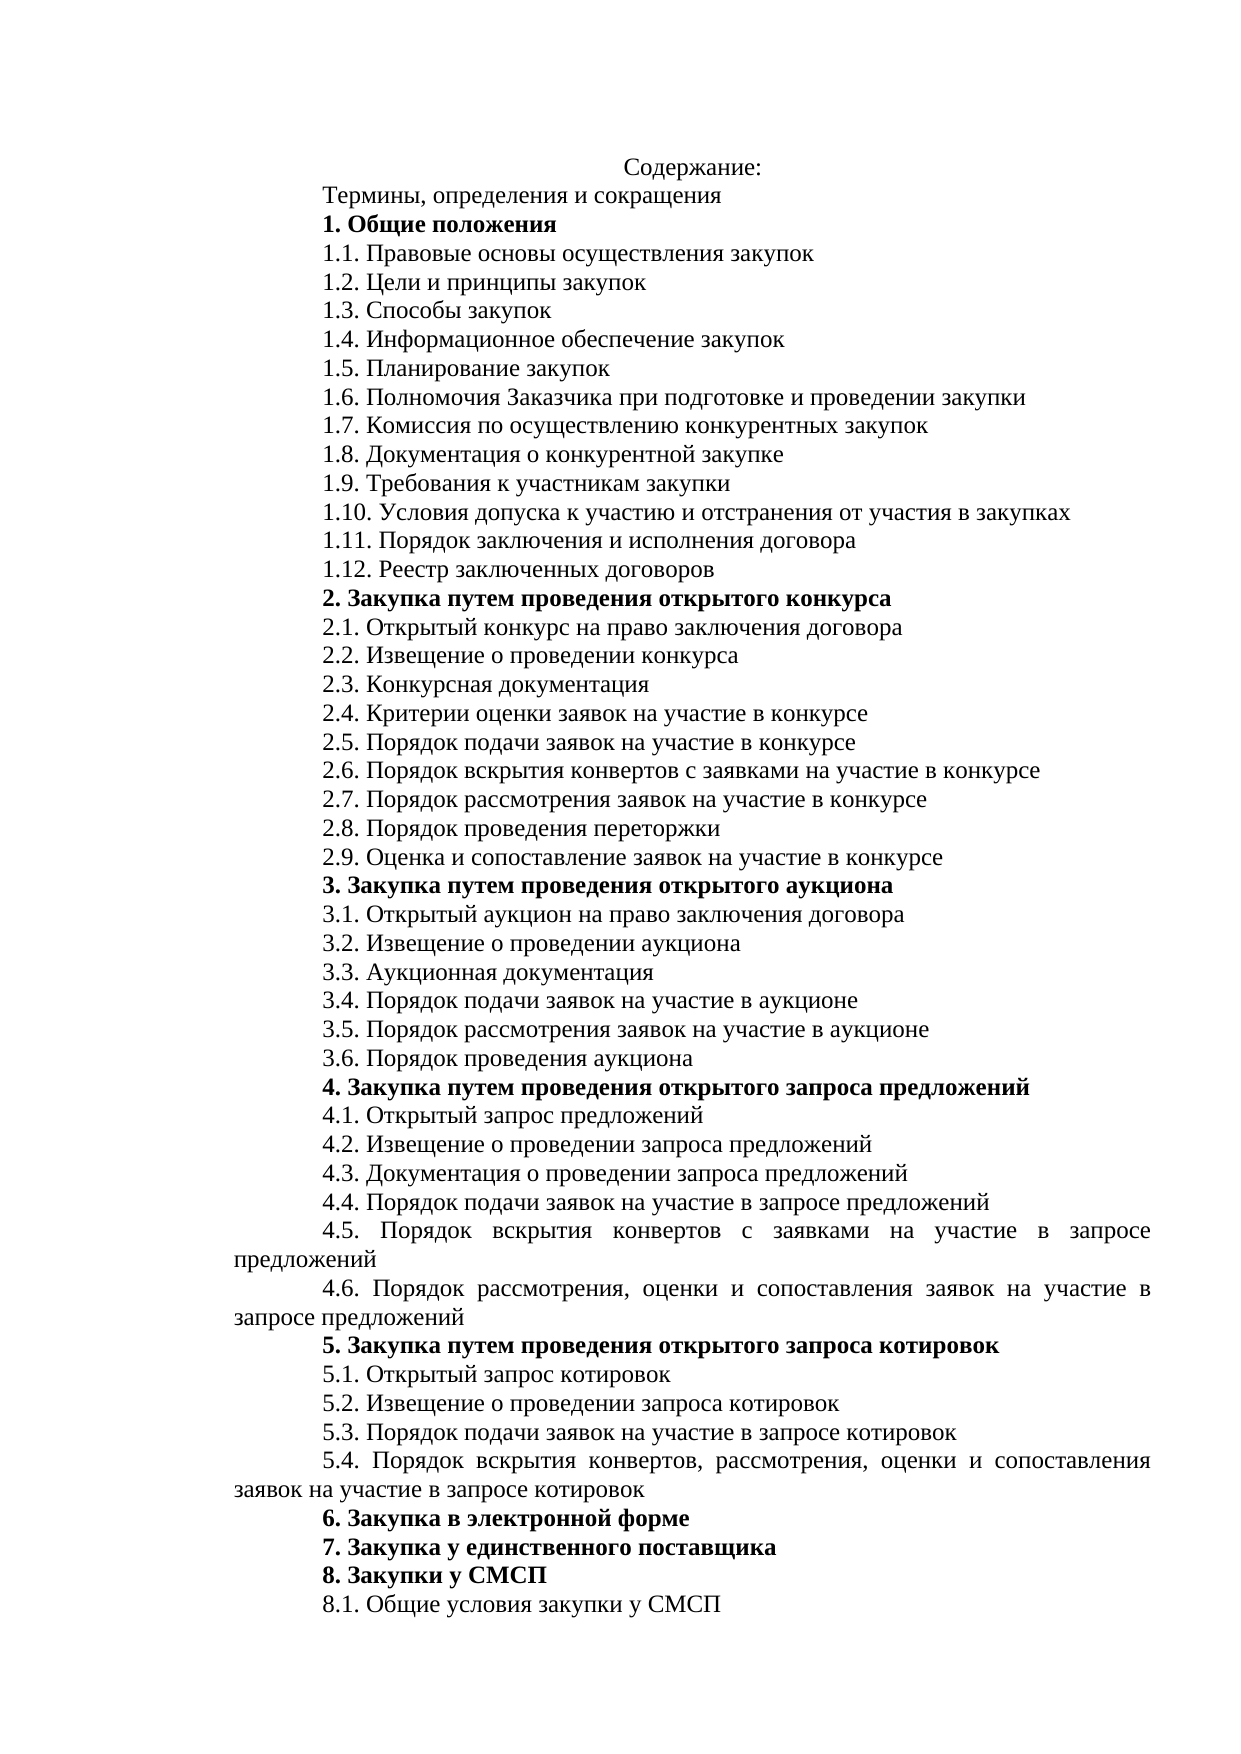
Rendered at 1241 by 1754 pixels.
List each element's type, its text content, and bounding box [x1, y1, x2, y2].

text 2.8. Порядок проведения переторжки [233, 813, 1152, 842]
text 1.1. Правовые основы осуществления закупок [233, 238, 1152, 267]
text 8.1. Общие условия закупки у СМСП [233, 1589, 1152, 1618]
text 2. Закупка путем проведения открытого конкурса [233, 583, 1152, 612]
text 2.3. Конкурсная документация [233, 669, 1152, 698]
text 1.2. Цели и принципы закупок [233, 267, 1152, 295]
text 3. Закупка путем проведения открытого аукциона [233, 870, 1152, 899]
text 1.4. Информационное обеспечение закупок [233, 324, 1152, 353]
text 1.5. Планирование закупок [233, 353, 1152, 382]
text 1.6. Полномочия Заказчика при подготовке и проведении закупки [233, 382, 1152, 410]
text Содержание: [177, 152, 1152, 180]
text 5.1. Открытый запрос котировок [233, 1359, 1152, 1388]
text 4. Закупка путем проведения открытого запроса предложений [233, 1072, 1152, 1100]
text 1.11. Порядок заключения и исполнения договора [233, 525, 1152, 554]
text 7. Закупка у единственного поставщика [233, 1532, 1152, 1560]
text 1.9. Требования к участникам закупки [233, 468, 1152, 497]
text 4.4. Порядок подачи заявок на участие в запросе предложений [233, 1187, 1152, 1215]
text 2.7. Порядок рассмотрения заявок на участие в конкурсе [233, 784, 1152, 813]
text 1.8. Документация о конкурентной закупке [233, 439, 1152, 468]
text 4.2. Извещение о проведении запроса предложений [233, 1129, 1152, 1158]
text 4.5. Порядок вскрытия конвертов с заявками на участие в запросе предложений [233, 1215, 1152, 1273]
text 2.9. Оценка и сопоставление заявок на участие в конкурсе [233, 842, 1152, 870]
text 5.3. Порядок подачи заявок на участие в запросе котировок [233, 1417, 1152, 1445]
text 1. Общие положения [233, 209, 1152, 238]
text 5. Закупка путем проведения открытого запроса котировок [233, 1330, 1152, 1359]
text 5.4. Порядок вскрытия конвертов, рассмотрения, оценки и сопоставления заявок на участие в запросе котировок [233, 1445, 1152, 1503]
text 5.2. Извещение о проведении запроса котировок [233, 1388, 1152, 1417]
text 2.5. Порядок подачи заявок на участие в конкурсе [233, 727, 1152, 755]
text 4.6. Порядок рассмотрения, оценки и сопоставления заявок на участие в запросе предложений [233, 1273, 1152, 1330]
text 2.1. Открытый конкурс на право заключения договора [233, 612, 1152, 640]
text 1.3. Способы закупок [233, 295, 1152, 324]
text 2.6. Порядок вскрытия конвертов с заявками на участие в конкурсе [233, 755, 1152, 784]
text 1.12. Реестр заключенных договоров [233, 554, 1152, 583]
text 3.5. Порядок рассмотрения заявок на участие в аукционе [233, 1014, 1152, 1043]
text 1.10. Условия допуска к участию и отстранения от участия в закупках [233, 497, 1152, 525]
text Термины, определения и сокращения [233, 180, 1152, 209]
text 1.7. Комиссия по осуществлению конкурентных закупок [233, 410, 1152, 439]
text 4.1. Открытый запрос предложений [233, 1100, 1152, 1129]
text 3.2. Извещение о проведении аукциона [233, 928, 1152, 957]
text 4.3. Документация о проведении запроса предложений [233, 1158, 1152, 1187]
text 8. Закупки у СМСП [233, 1560, 1152, 1589]
text 3.4. Порядок подачи заявок на участие в аукционе [233, 985, 1152, 1014]
text 6. Закупка в электронной форме [233, 1503, 1152, 1532]
text 2.2. Извещение о проведении конкурса [233, 640, 1152, 669]
text 2.4. Критерии оценки заявок на участие в конкурсе [233, 698, 1152, 727]
text 3.1. Открытый аукцион на право заключения договора [233, 899, 1152, 928]
text 3.3. Аукционная документация [233, 957, 1152, 985]
text 3.6. Порядок проведения аукциона [233, 1043, 1152, 1072]
